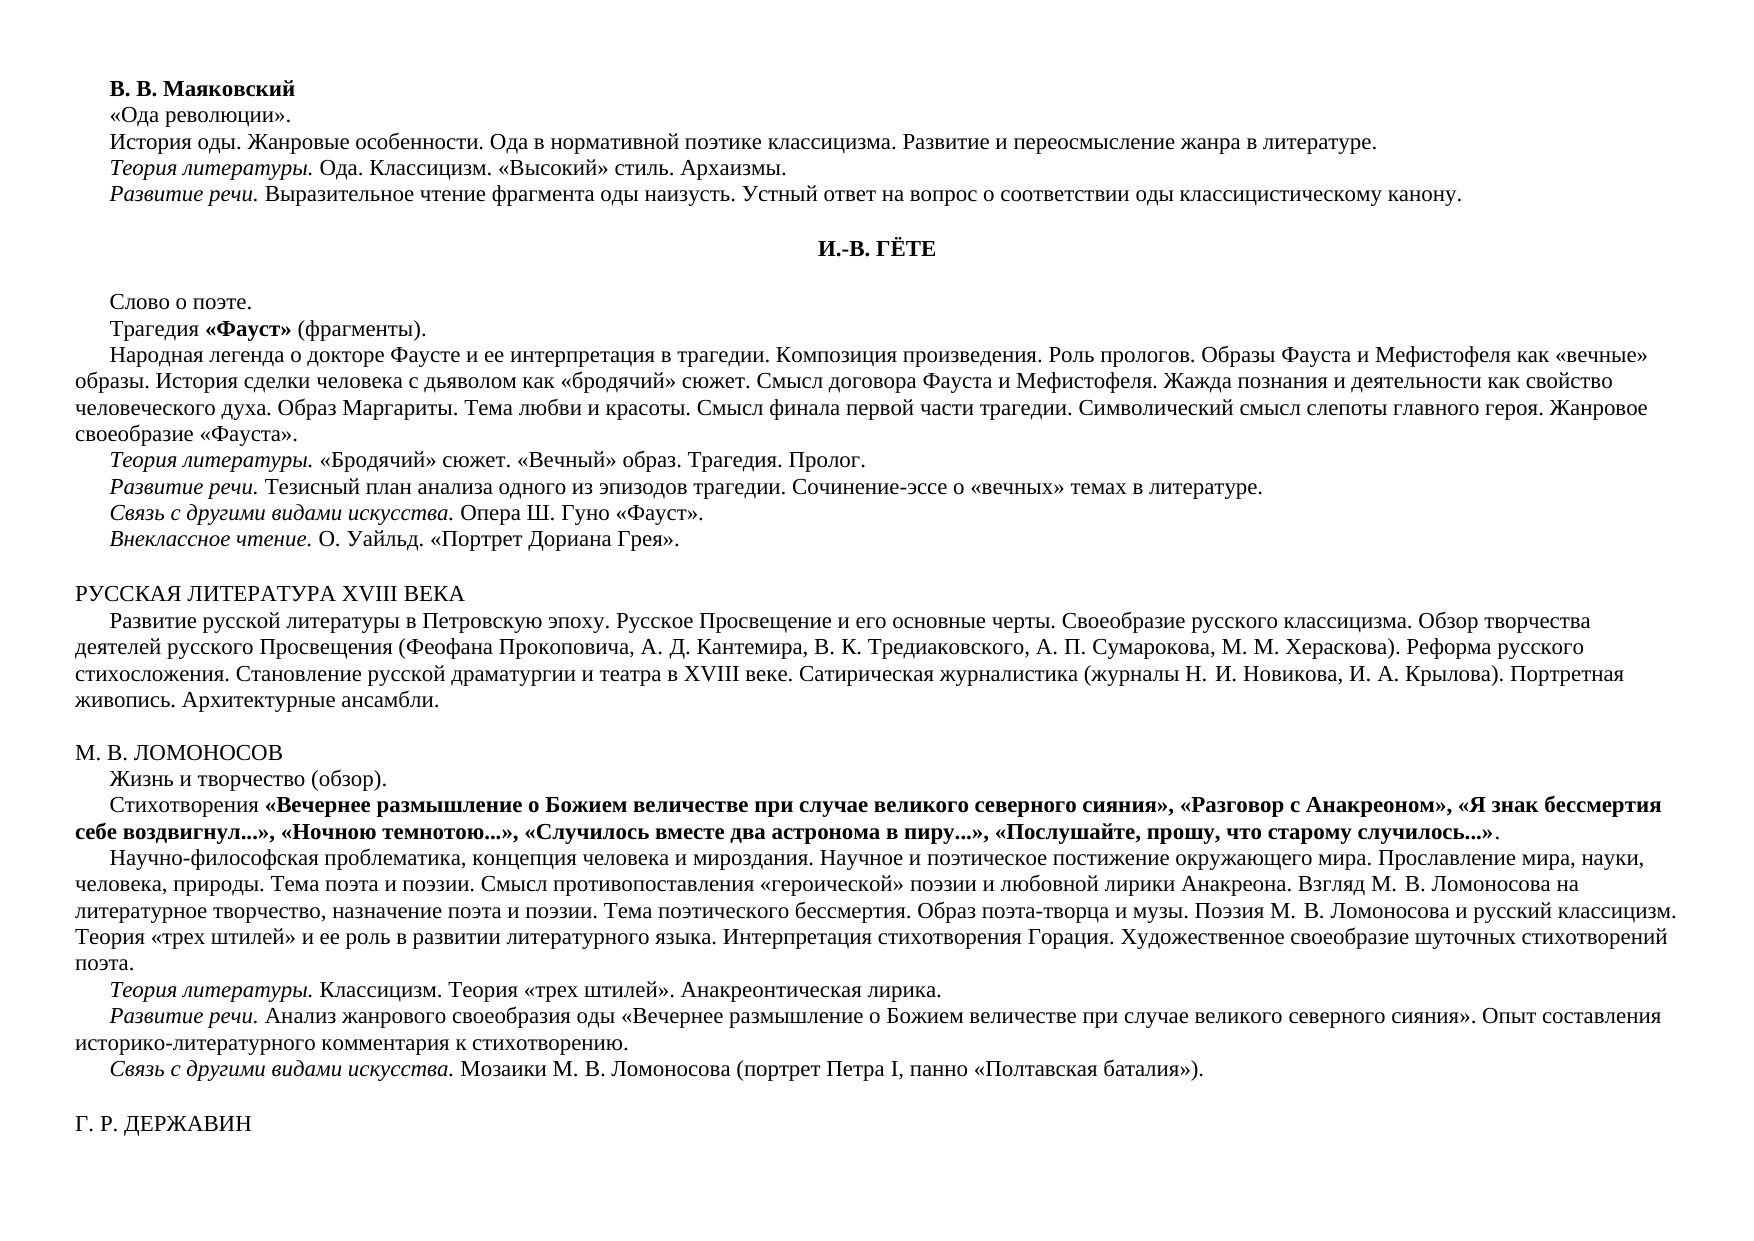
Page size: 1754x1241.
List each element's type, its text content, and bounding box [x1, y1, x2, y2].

text И.-В. ГЁТЕ [75, 236, 1679, 262]
text Жизнь и творчество (обзор). Стихотворения «Вечернее размышление о Божием величестве при случае великого северного сияния», «Разговор с Анакреоном», «Я знак бессмертия себе воздвигнул...», «Ночною темнотою...», «Случилось вместе два астронома в пиру...», «Послушайте, прошу, что старому случилось...». Научно-философская проблематика, концепция человека и мироздания. Научное и поэтическое постижение окружающего мира. Прославление мира, науки, человека, природы. Тема поэта и поэзии. Смысл противопоставления «героической» поэзии и любовной лирики Анакреона. Взгляд М. В. Ломоносова на литературное творчество, назначение поэта и поэзии. Тема поэтического бессмертия. Образ поэта-творца и музы. Поэзия М. В. Ломоносова и русский классицизм. Теория «трех штилей» и ее роль в развитии литературного языка. Интерпретация стихотворения Горация. Художественное своеобразие шуточных стихотворений поэта. Теория литературы. Классицизм. Теория «трех штилей». Анакреонтическая лирика. Развитие речи. Анализ жанрового своеобразия оды «Вечернее размышление о Божием величестве при случае великого северного сияния». Опыт составления историко-литературного комментария к стихотворению. Связь с другими видами искусства. Мозаики М. В. Ломоносова (портрет Петра I, панно «Полтавская баталия»). [75, 765, 1679, 1110]
text Г. Р. ДЕРЖАВИН [75, 1110, 1679, 1136]
text РУССКАЯ ЛИТЕРАТУРА XVIII ВЕКА [75, 581, 1679, 607]
text Развитие русской литературы в Петровскую эпоху. Русское Просвещение и его основные черты. Своеобразие русского классицизма. Обзор творчества деятелей русского Просвещения (Феофана Прокоповича, А. Д. Кантемира, В. К. Тредиаковского, А. П. Сумарокова, М. М. Хераскова). Реформа русского стихосложения. Становление русской драматургии и театра в XVIII веке. Сатирическая журналистика (журналы Н. И. Новикова, И. А. Крылова). Портретная живопись. Архитектурные ансамбли. [75, 607, 1679, 739]
text М. В. ЛОМОНОСОВ [75, 739, 1679, 765]
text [75, 75, 1679, 236]
text Слово о поэте. Трагедия «Фауст» (фрагменты). Народная легенда о докторе Фаусте и ее интерпретация в трагедии. Композиция произведения. Роль прологов. Образы Фауста и Мефистофеля как «вечные» образы. История сделки человека с дьяволом как «бродячий» сюжет. Смысл договора Фауста и Мефистофеля. Жажда познания и деятельности как свойство человеческого духа. Образ Маргариты. Тема любви и красоты. Смысл финала первой части трагедии. Символический смысл слепоты главного героя. Жанровое своеобразие «Фауста». Теория литературы. «Бродячий» сюжет. «Вечный» образ. Трагедия. Пролог. Развитие речи. Тезисный план анализа одного из эпизодов трагедии. Сочинение-эссе о «вечных» темах в литературе. Связь с другими видами искусства. Опера Ш. Гуно «Фауст». Внеклассное чтение. О. Уайльд. «Портрет Дориана Грея». [75, 262, 1679, 581]
